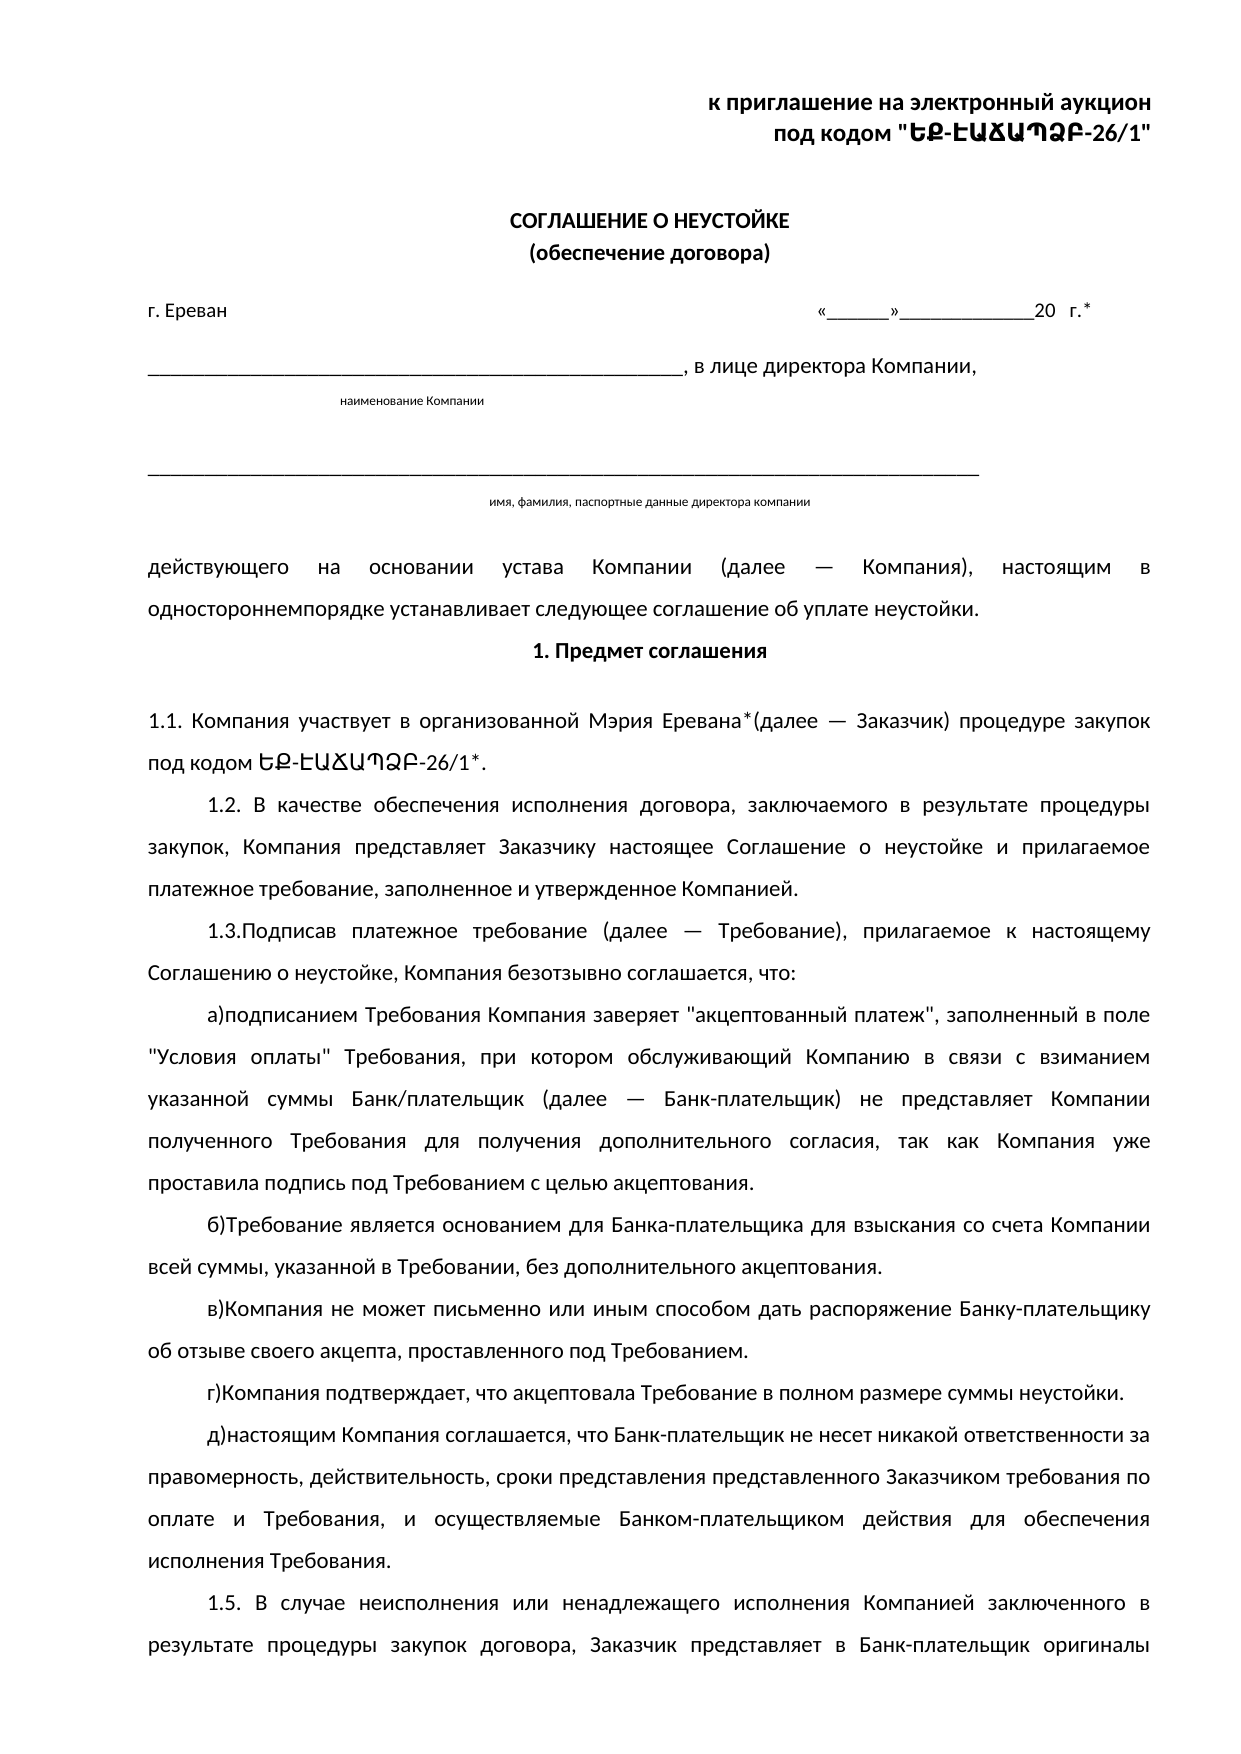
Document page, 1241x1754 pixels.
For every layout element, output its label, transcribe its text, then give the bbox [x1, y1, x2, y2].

text б)Требование является основанием для Банка-плательщика для взыскания со счета Компании всей суммы, указанной в Требовании, без дополнительного акцептования. [148, 1210, 1152, 1280]
text (обеспечение договора) [148, 238, 1152, 266]
text д)настоящим Компания соглашается, что Банк-плательщик не несет никакой ответственности за правомерность, действительность, сроки представления представленного Заказчиком требования по оплате и Требования, и осуществляемые Банком-плательщиком действия для обеспечения исполнения Требования. [148, 1420, 1152, 1574]
text _________________________________________________________________________ [148, 452, 1152, 480]
text а)подписанием Требования Компания заверяет "акцептованный платеж", заполненный в поле "Условия оплаты" Требования, при котором обслуживающий Компанию в связи с взиманием указанной суммы Банк/плательщик (далее — Банк-плательщик) не представляет Компании полученного Требования для получения дополнительного согласия, так как Компания уже проставила подпись под Требованием с целью акцептования. [148, 1000, 1152, 1196]
text г)Компания подтверждает, что акцептовала Требование в полном размере суммы неустойки. [148, 1378, 1152, 1406]
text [148, 1588, 1152, 1658]
text 1.2. В качестве обеспечения исполнения договора, заключаемого в результате процедуры закупок, Компания представляет Заказчику настоящее Соглашение о неустойке и прилагаемое платежное требование, заполненное и утвержденное Компанией. [148, 790, 1152, 902]
text 1.3.Подписав платежное требование (далее — Требование), прилагаемое к настоящему Соглашению о неустойке, Компания безотзывно соглашается, что: [148, 916, 1152, 986]
text в)Компания не может письменно или иным способом дать распоряжение Банку-плательщику об отзыве своего акцепта, проставленного под Требованием. [148, 1294, 1152, 1364]
text 1.1. Компания участвует в организованной Мэрия Еревана*(далее — Заказчик) процедуре закупок под кодом ԵՔ-ԷԱՃԱՊՁԲ-26/1*. [148, 706, 1152, 776]
table_header «______»_____________20 г.* [635, 297, 1104, 351]
text СОГЛАШЕНИЕ О НЕУСТОЙКЕ [148, 206, 1152, 234]
text имя, фамилия, паспортные данные директора компании [148, 494, 1152, 522]
table_header г. Ереван [136, 297, 635, 351]
text к приглашение на электронный аукцион [177, 86, 1152, 117]
text _______________________________________________, в лице директора Компании, [148, 351, 1152, 379]
text наименование Компании [340, 393, 1152, 421]
text 1. Предмет соглашения [148, 636, 1152, 664]
text под кодом "ԵՔ-ԷԱՃԱՊՁԲ-26/1" [148, 117, 1152, 147]
text действующего на основании устава Компании (далее — Компания), настоящим в одностороннемпорядке устанавливает следующее соглашение об уплате неустойки. [148, 552, 1152, 622]
